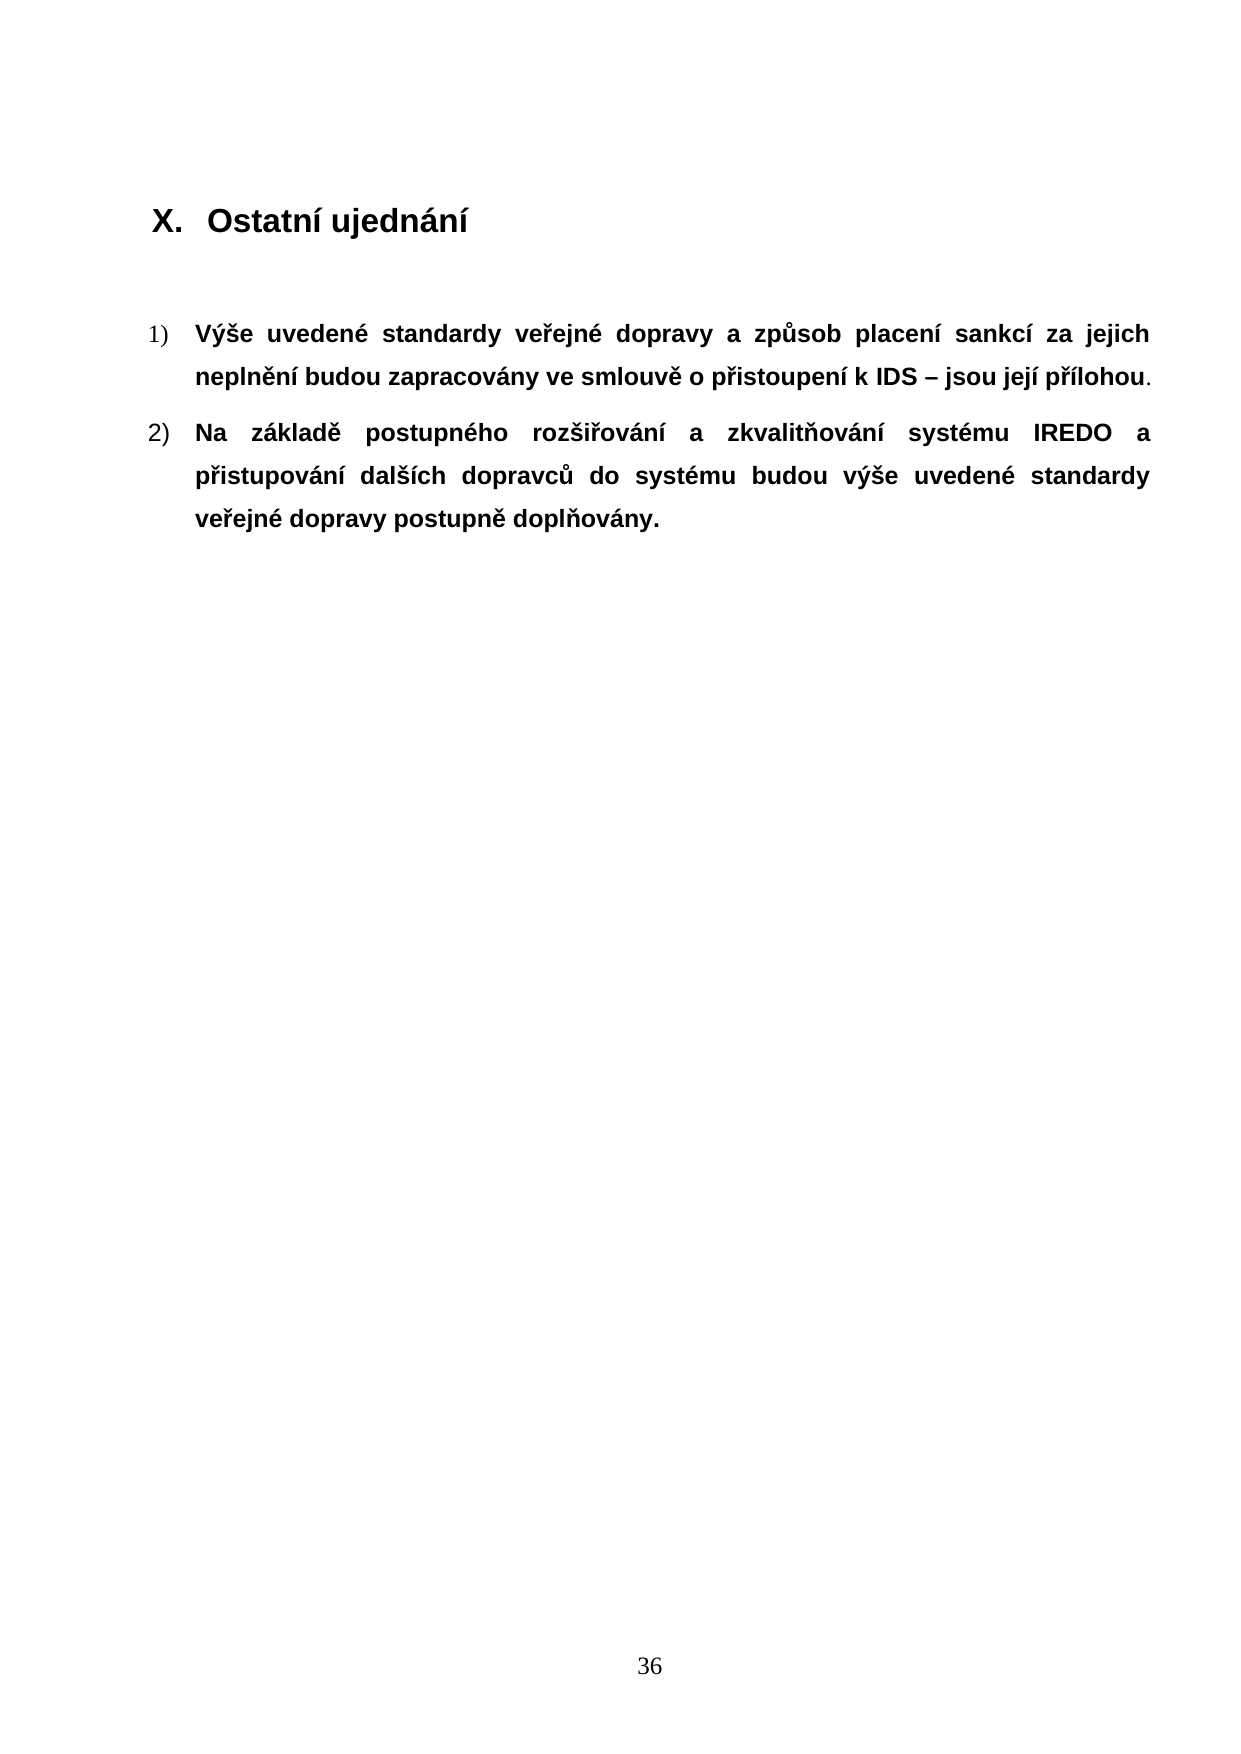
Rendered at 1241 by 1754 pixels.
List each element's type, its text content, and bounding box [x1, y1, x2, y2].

list Výše uvedené standardy veřejné dopravy a způsob placení sankcí za jejich neplnění budou zapracovány ve smlouvě o přistoupení k IDS – jsou její přílohou. [148, 319, 1152, 391]
subtitle Ostatní ujednání [183, 201, 1152, 240]
list Na základě postupného rozšiřování a zkvalitňování systému IREDO a přistupování dalších dopravců do systému budou výše uvedené standardy veřejné dopravy postupně doplňovány. [148, 418, 1152, 533]
